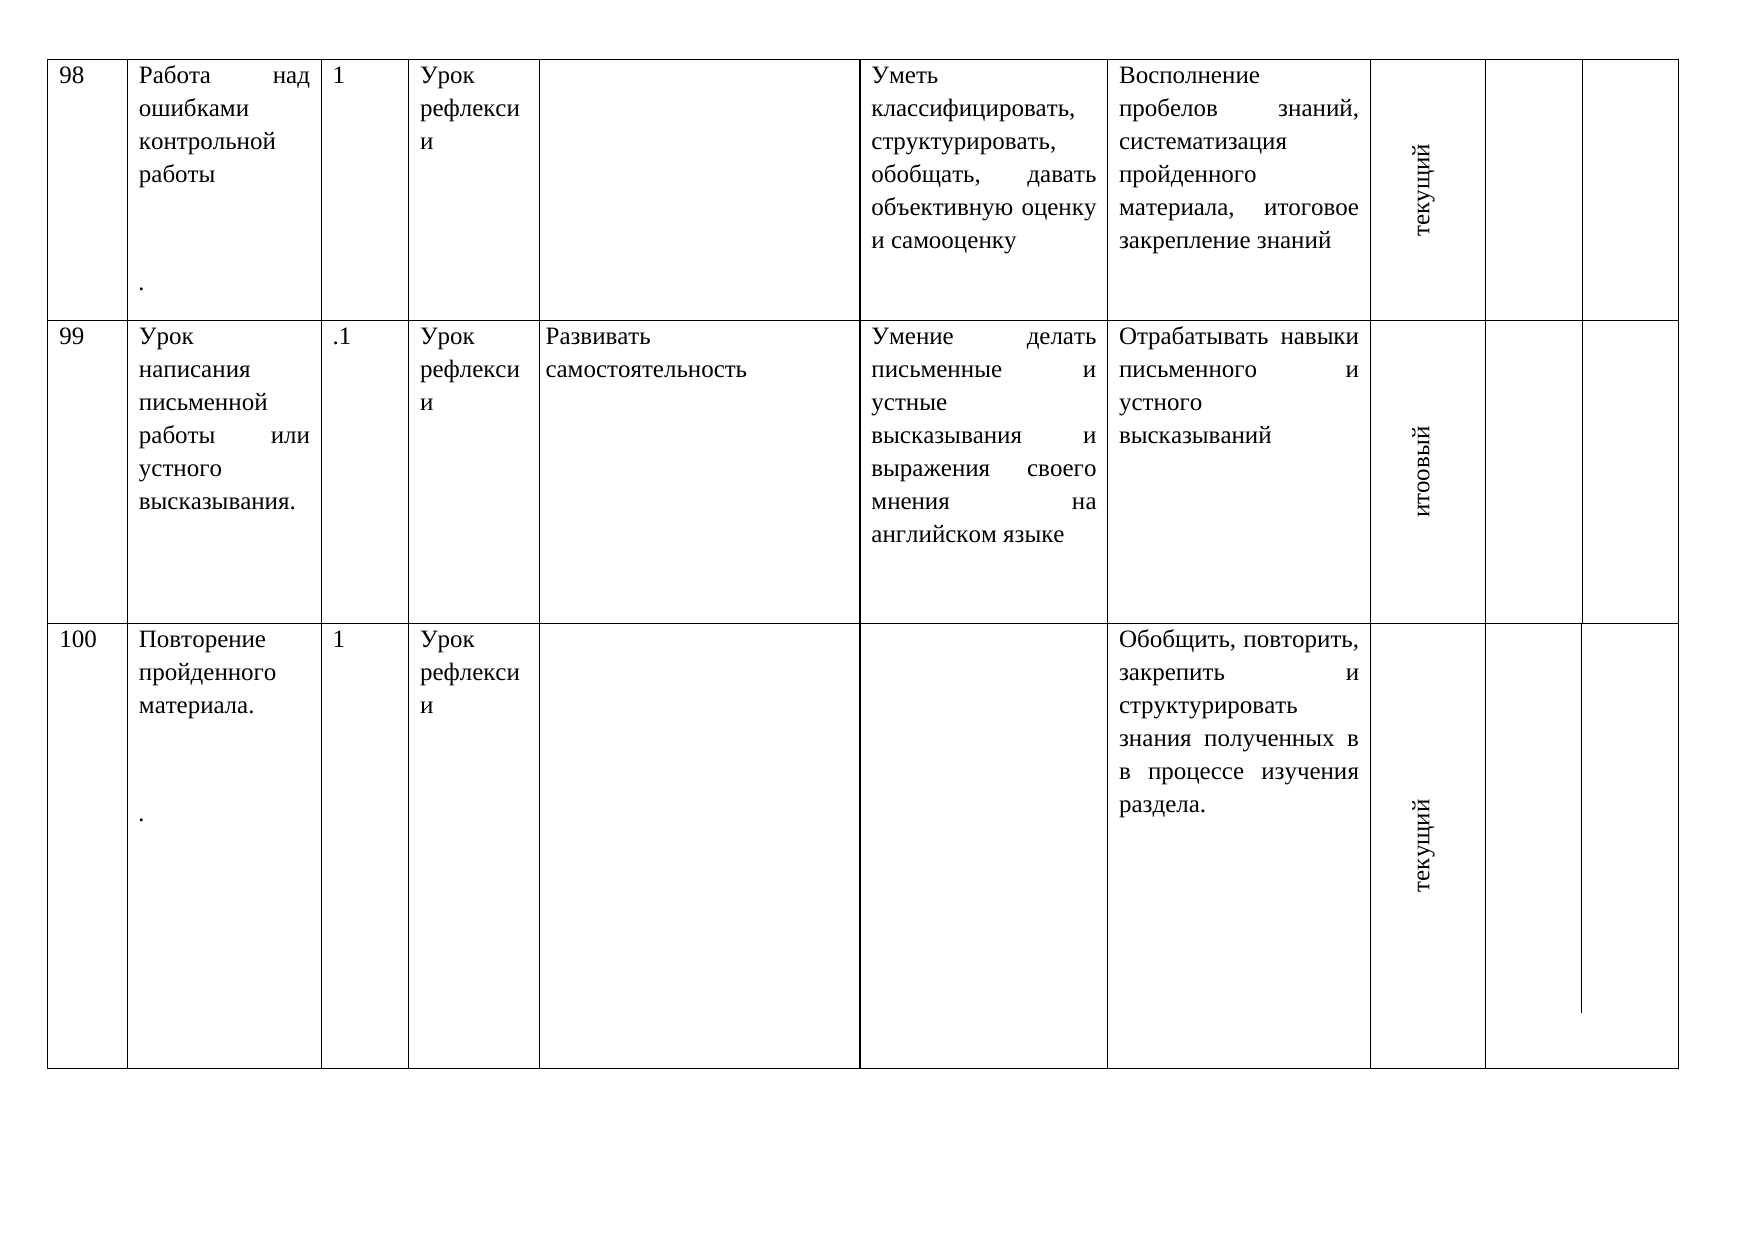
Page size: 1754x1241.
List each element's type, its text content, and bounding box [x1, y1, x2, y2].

table_cell Работа над ошибками контрольной работы . [128, 60, 321, 320]
table_cell Повторение пройденного материала. . [128, 624, 321, 1068]
table_cell 100 [48, 624, 127, 1068]
table_cell [1486, 1013, 1678, 1068]
table_cell [1583, 60, 1678, 320]
table_cell Обобщить, повторить, закрепить и структурировать знания полученных в в процессе изучения раздела. [1108, 624, 1370, 1068]
table_cell [1583, 321, 1678, 623]
table_cell Урок рефлексии [409, 321, 539, 623]
table_cell [540, 624, 859, 1068]
table_cell 98 [48, 60, 127, 320]
table_cell 1 [322, 624, 408, 1068]
table_cell [540, 60, 859, 320]
table_cell Урок рефлексии [409, 60, 539, 320]
table_cell Умение делать письменные и устные высказывания и выражения своего мнения на английском языке [861, 321, 1107, 623]
table_cell Урок рефлексии [409, 624, 539, 1068]
table_cell Отрабатывать навыки письменного и устного высказываний [1108, 321, 1370, 623]
table_cell [861, 624, 1107, 1068]
table_cell текущий [1371, 624, 1485, 1068]
table_cell .1 [322, 321, 408, 623]
table_cell Урок написания письменной работы или устного высказывания. [128, 321, 321, 623]
table_cell Уметь классифицировать, структурировать, обобщать, давать объективную оценку и самооценку [861, 60, 1107, 320]
table_cell [1486, 321, 1582, 623]
table_cell Восполнение пробелов знаний, систематизация пройденного материала, итоговое закрепление знаний [1108, 60, 1370, 320]
table_cell [1486, 60, 1582, 320]
table_cell [1582, 624, 1678, 1013]
table_cell 1 [322, 60, 408, 320]
table_cell Развивать самостоятельность [540, 321, 859, 623]
table_cell итоовый [1371, 321, 1485, 623]
table_cell [1486, 624, 1581, 1013]
table_cell 99 [48, 321, 127, 623]
table_cell текущий [1371, 60, 1485, 320]
